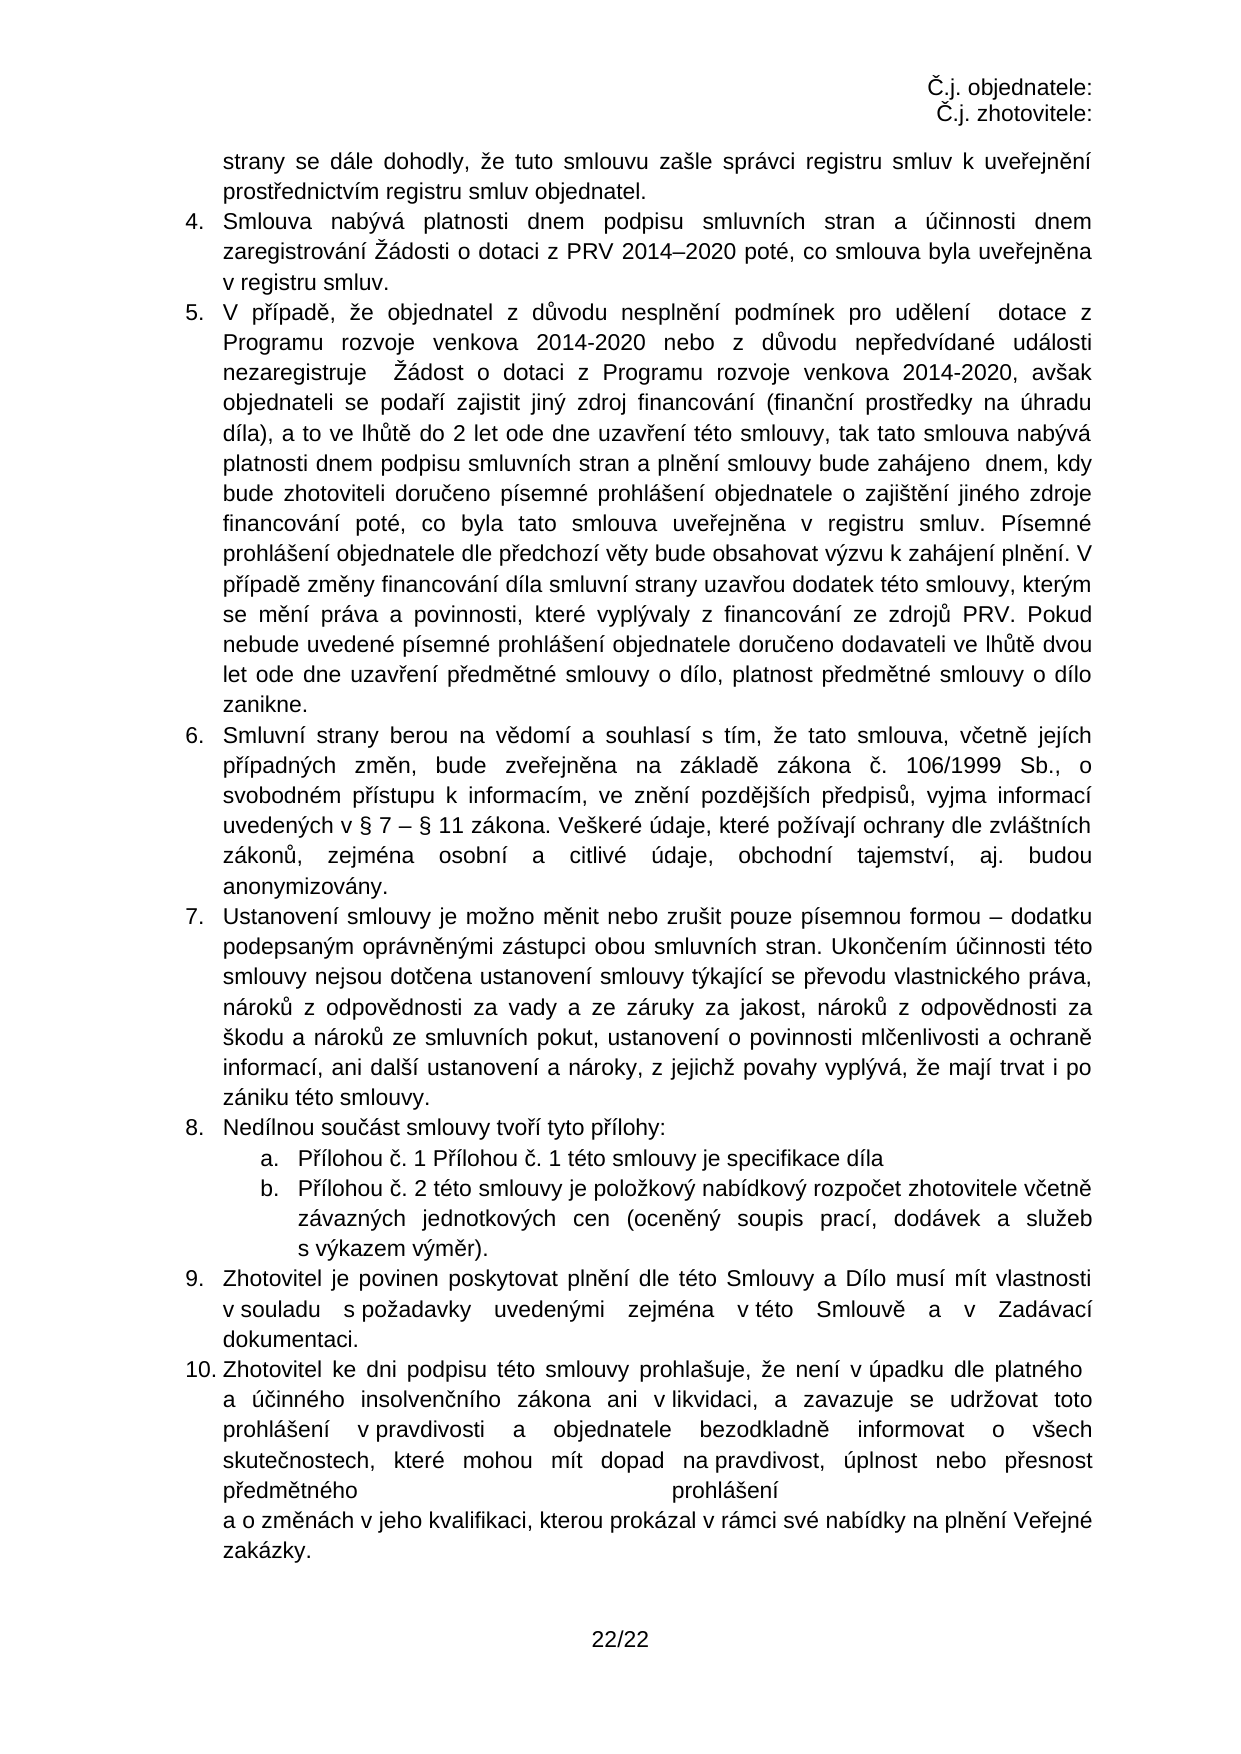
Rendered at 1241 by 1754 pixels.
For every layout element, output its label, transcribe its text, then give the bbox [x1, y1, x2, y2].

list V případě, že objednatel z důvodu nesplnění podmínek pro udělení dotace z Programu rozvoje venkova 2014-2020 nebo z důvodu nepředvídané události nezaregistruje Žádost o dotaci z Programu rozvoje venkova 2014-2020, avšak objednateli se podaří zajistit jiný zdroj financování (finanční prostředky na úhradu díla), a to ve lhůtě do 2 let ode dne uzavření této smlouvy, tak tato smlouva nabývá platnosti dnem podpisu smluvních stran a plnění smlouvy bude zahájeno dnem, kdy bude zhotoviteli doručeno písemné prohlášení objednatele o zajištění jiného zdroje financování poté, co byla tato smlouva uveřejněna v registru smluv. Písemné prohlášení objednatele dle předchozí věty bude obsahovat výzvu k zahájení plnění. V případě změny financování díla smluvní strany uzavřou dodatek této smlouvy, kterým se mění práva a povinnosti, které vyplývaly z financování ze zdrojů PRV. Pokud nebude uvedené písemné prohlášení objednatele doručeno dodavateli ve lhůtě dvou let ode dne uzavření předmětné smlouvy o dílo, platnost předmětné smlouvy o dílo zanikne. [185, 299, 1093, 718]
list Přílohou č. 1 Přílohou č. 1 této smlouvy je specifikace díla [260, 1144, 1093, 1171]
list Smluvní strany berou na vědomí a souhlasí s tím, že tato smlouva, včetně jejích případných změn, bude zveřejněna na základě zákona č. 106/1999 Sb., o svobodném přístupu k informacím, ve znění pozdějších předpisů, vyjma informací uvedených v § 7 – § 11 zákona. Veškeré údaje, které požívají ochrany dle zvláštních zákonů, zejména osobní a citlivé údaje, obchodní tajemství, aj. budou anonymizovány. [185, 722, 1093, 899]
list Přílohou č. 2 této smlouvy je položkový nabídkový rozpočet zhotovitele včetně závazných jednotkových cen (oceněný soupis prací, dodávek a služeb s výkazem výměr). [260, 1175, 1093, 1261]
list Zhotovitel je povinen poskytovat plnění dle této Smlouvy a Dílo musí mít vlastnosti v souladu s požadavky uvedenými zejména v této Smlouvě a v Zadávací dokumentaci. [185, 1265, 1093, 1352]
list Smlouva nabývá platnosti dnem podpisu smluvních stran a účinnosti dnem zaregistrování Žádosti o dotaci z PRV 2014–2020 poté, co smlouva byla uveřejněna v registru smluv. [185, 208, 1093, 295]
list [185, 148, 1093, 204]
list Zhotovitel ke dni podpisu této smlouvy prohlašuje, že není v úpadku dle platného a účinného insolvenčního zákona ani v likvidaci, a zavazuje se udržovat toto prohlášení v pravdivosti a objednatele bezodkladně informovat o všech skutečnostech, které mohou mít dopad na pravdivost, úplnost nebo přesnost předmětného prohlášení a o změnách v jeho kvalifikaci, kterou prokázal v rámci své nabídky na plnění Veřejné zakázky. [185, 1356, 1093, 1563]
list Nedílnou součást smlouvy tvoří tyto přílohy: [185, 1114, 1093, 1141]
list Ustanovení smlouvy je možno měnit nebo zrušit pouze písemnou formou – dodatku podepsaným oprávněnými zástupci obou smluvních stran. Ukončením účinnosti této smlouvy nejsou dotčena ustanovení smlouvy týkající se převodu vlastnického práva, nároků z odpovědnosti za vady a ze záruky za jakost, nároků z odpovědnosti za škodu a nároků ze smluvních pokut, ustanovení o povinnosti mlčenlivosti a ochraně informací, ani další ustanovení a nároky, z jejichž povahy vyplývá, že mají trvat i po zániku této smlouvy. [185, 903, 1093, 1110]
